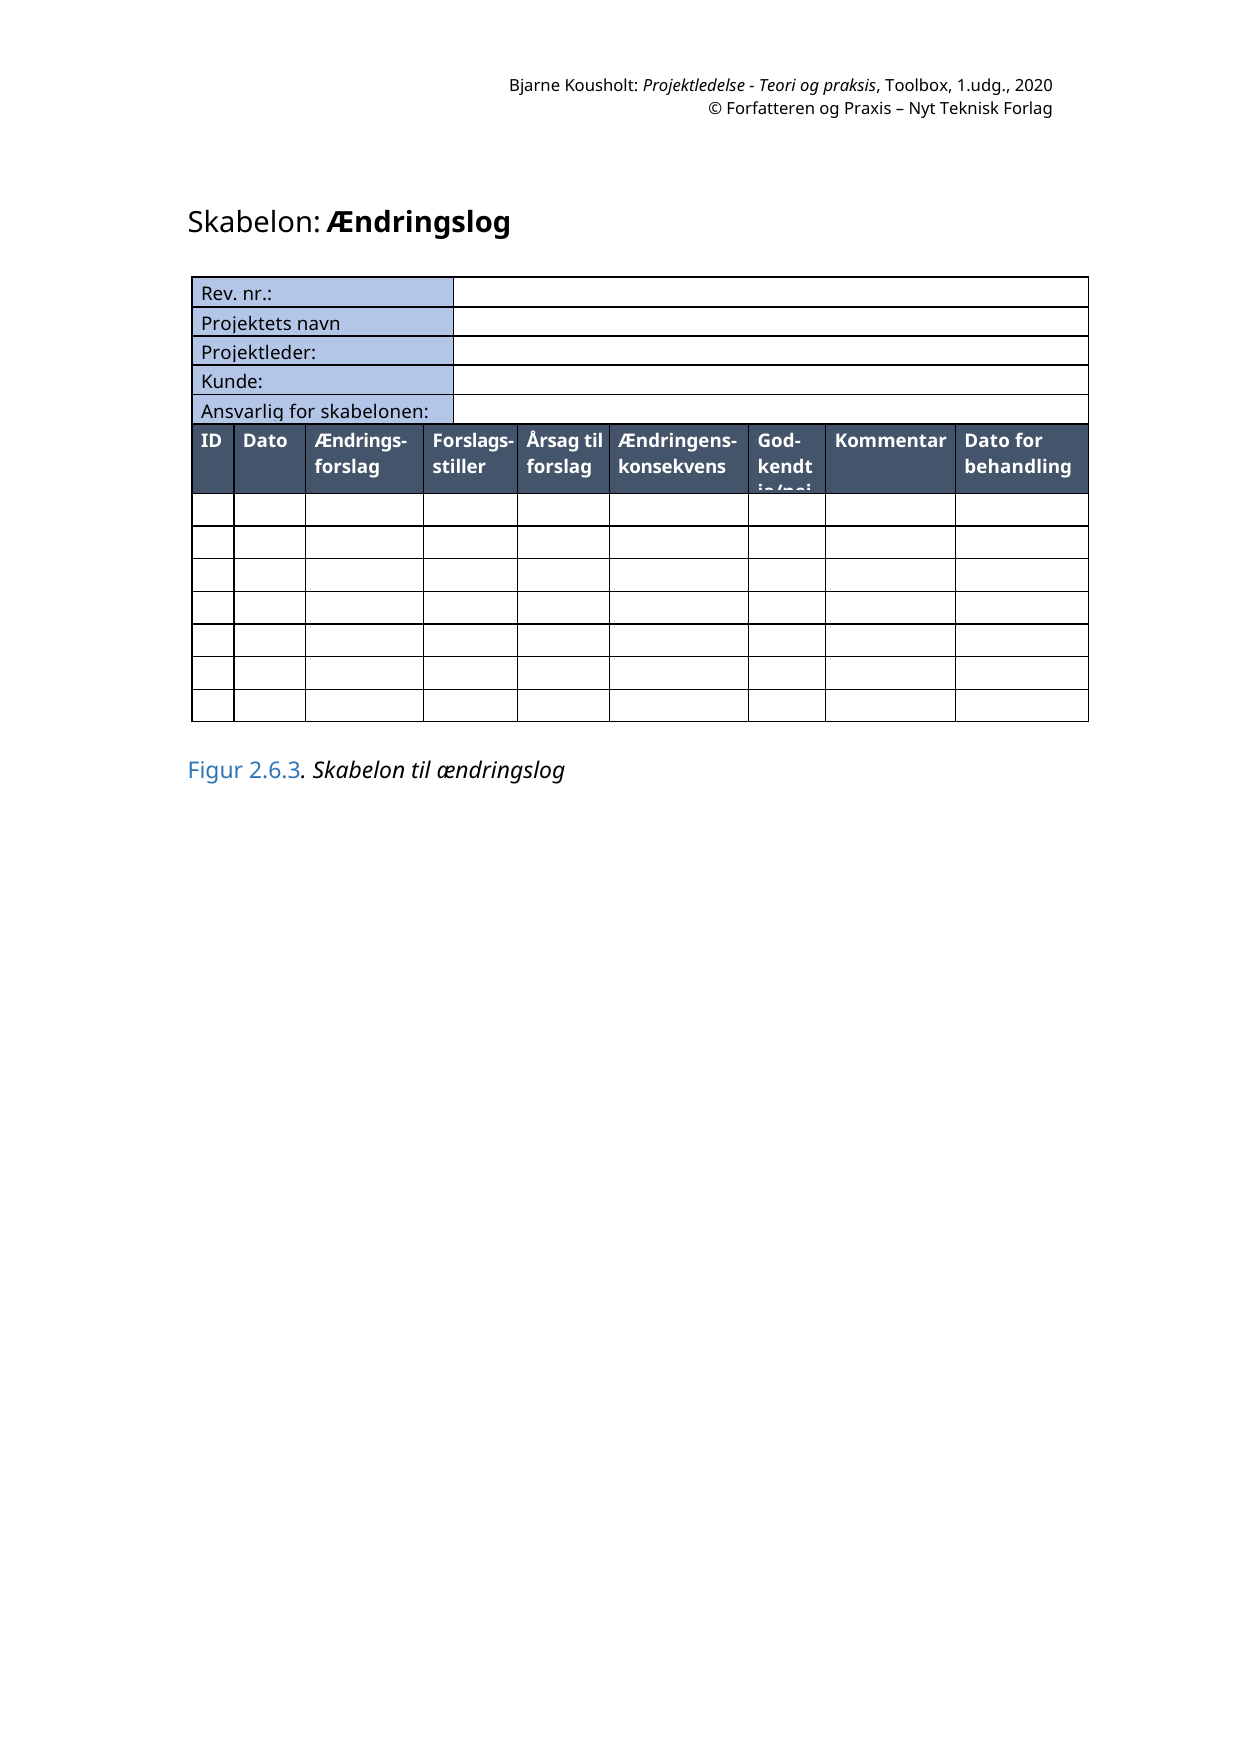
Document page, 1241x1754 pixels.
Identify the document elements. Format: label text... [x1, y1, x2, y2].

table_cell [306, 690, 423, 721]
table_cell [749, 527, 825, 558]
table_cell [454, 395, 1088, 423]
table_cell [518, 657, 609, 688]
table_cell [749, 690, 825, 721]
table_cell [610, 494, 748, 525]
table_cell [749, 657, 825, 688]
table_cell Projektleder: [193, 337, 453, 364]
table_cell [424, 559, 517, 591]
table_cell [610, 592, 748, 623]
table_cell [424, 657, 517, 688]
table_cell [193, 559, 233, 591]
table_cell God- kendt ja/nej [749, 425, 825, 493]
table_cell [749, 494, 825, 525]
table_cell [424, 592, 517, 623]
table_cell [424, 494, 517, 525]
table_cell [235, 559, 305, 591]
table_cell [826, 657, 955, 688]
table_cell [956, 657, 1088, 688]
table_cell [306, 625, 423, 656]
table_cell [424, 690, 517, 721]
table_cell [235, 690, 305, 721]
table_cell [749, 559, 825, 591]
table_cell [518, 559, 609, 591]
table_cell [518, 625, 609, 656]
table_cell [826, 527, 955, 558]
table_cell [424, 625, 517, 656]
table_cell [826, 690, 955, 721]
subtitle Skabelon: Ændringslog [187, 202, 1053, 241]
table_cell [193, 625, 233, 656]
table_cell Forslags- stiller [424, 425, 517, 493]
table_cell [454, 366, 1088, 394]
table_cell [518, 690, 609, 721]
table_cell Årsag til forslag [518, 425, 609, 493]
table_cell [306, 494, 423, 525]
table_cell Kunde: [193, 366, 453, 394]
table_cell [235, 592, 305, 623]
table_cell [306, 657, 423, 688]
table_cell Ændrings- forslag [306, 425, 423, 493]
table_cell [956, 527, 1088, 558]
table_header Rev. nr.: [193, 278, 453, 306]
table_cell [193, 527, 233, 558]
table_cell [956, 559, 1088, 591]
table_cell Ansvarlig for skabelonen: [193, 395, 453, 423]
table_cell [306, 592, 423, 623]
table_cell [424, 527, 517, 558]
table_cell [193, 657, 233, 688]
table_cell [826, 494, 955, 525]
table_cell [749, 592, 825, 623]
table_cell Dato for behandling [956, 425, 1088, 493]
table_cell [610, 527, 748, 558]
table_cell [610, 625, 748, 656]
table_cell [235, 494, 305, 525]
table_cell [235, 527, 305, 558]
table_cell [518, 494, 609, 525]
table_cell [956, 592, 1088, 623]
table_cell [193, 592, 233, 623]
table_header [454, 278, 1088, 306]
table_cell [306, 559, 423, 591]
table_cell [610, 559, 748, 591]
table_cell [518, 592, 609, 623]
table_cell [749, 625, 825, 656]
table_cell Kommentar [826, 425, 955, 493]
table_cell [454, 337, 1088, 364]
table_cell [610, 657, 748, 688]
table_cell [235, 625, 305, 656]
table_cell [826, 592, 955, 623]
table_cell [193, 690, 233, 721]
table_cell Projektets navn [193, 308, 453, 335]
table_cell [235, 657, 305, 688]
table_cell [956, 690, 1088, 721]
table_cell [610, 690, 748, 721]
text Figur 2.6.3. Skabelon til ændringslog [187, 753, 1053, 785]
table_cell [306, 527, 423, 558]
table_cell Ændringens- konsekvens [610, 425, 748, 493]
table_cell [193, 494, 233, 525]
table_cell [454, 308, 1088, 335]
table_cell [826, 559, 955, 591]
table_cell [956, 494, 1088, 525]
table_cell ID [193, 425, 233, 493]
table_cell [826, 625, 955, 656]
table_cell Dato [235, 425, 305, 493]
table_cell [956, 625, 1088, 656]
table_cell [518, 527, 609, 558]
